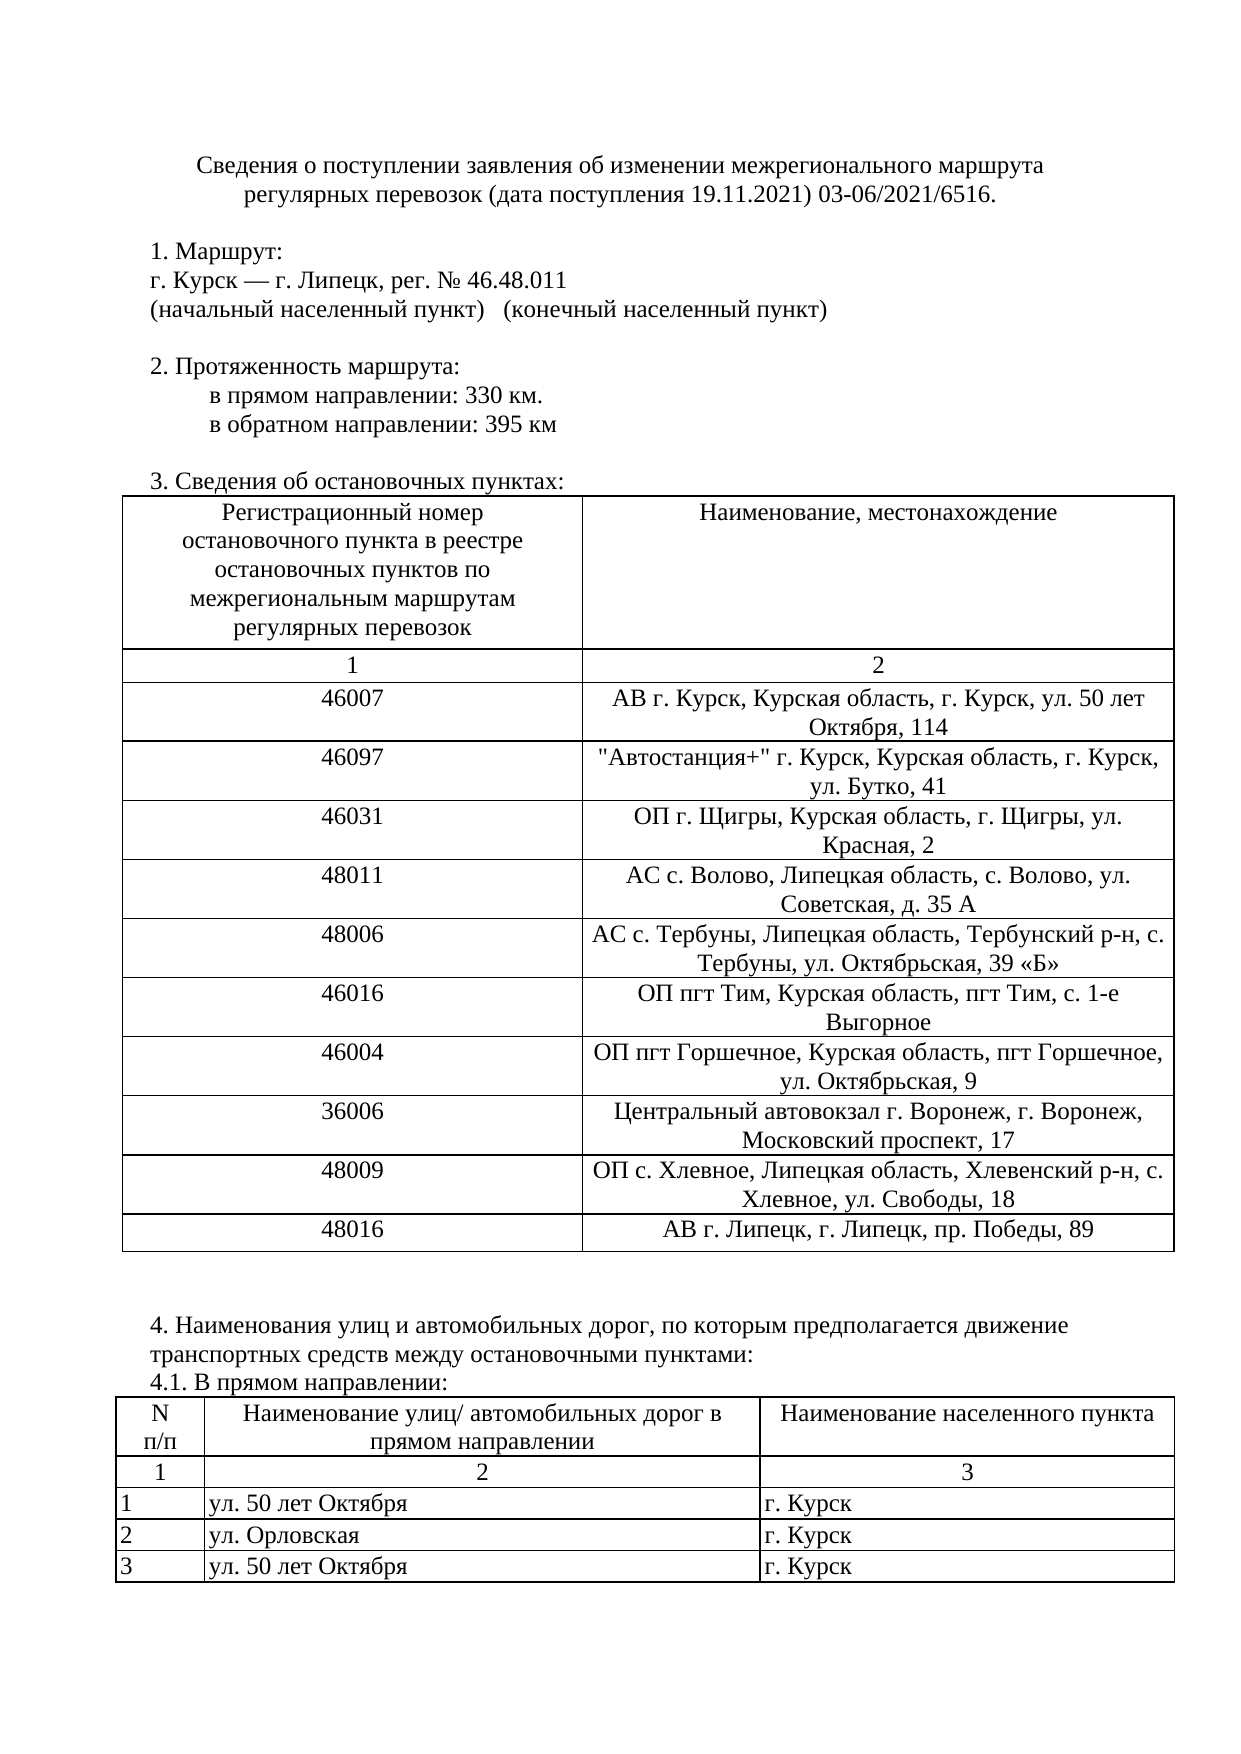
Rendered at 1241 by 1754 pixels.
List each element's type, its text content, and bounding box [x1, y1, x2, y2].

table_cell 1 [117, 1488, 204, 1518]
table_cell 46097 [123, 742, 582, 799]
table_cell 2 [583, 650, 1173, 681]
text в обратном направлении: 395 км [150, 409, 1090, 437]
table_cell 48006 [123, 919, 582, 977]
table_cell 3 [761, 1457, 1174, 1487]
table_cell 2 [117, 1520, 204, 1549]
table_cell ул. 50 лет Октября [205, 1551, 759, 1581]
table_cell ОП с. Хлевное, Липецкая область, Хлевенский р-н, с. Хлевное, ул. Свободы, 18 [583, 1156, 1173, 1213]
text 2. Протяженность маршрута: [150, 351, 1090, 380]
text 4.1. В прямом направлении: [150, 1367, 1090, 1396]
table_cell 1 [117, 1457, 204, 1487]
table_header Регистрационный номер остановочного пункта в реестре остановочных пунктов по межрегиональным маршрутам регулярных перевозок [123, 497, 582, 648]
table_cell ОП пгт Горшечное, Курская область, пгт Горшечное, ул. Октябрьская, 9 [583, 1037, 1173, 1095]
table_header Наименование улиц/ автомобильных дорог в прямом направлении [205, 1398, 759, 1455]
text 4. Наименования улиц и автомобильных дорог, по которым предполагается движение транспортных средств между остановочными пунктами: [150, 1310, 1090, 1367]
table_cell г. Курск [761, 1520, 1174, 1549]
table_cell АВ г. Курск, Курская область, г. Курск, ул. 50 лет Октября, 114 [583, 683, 1173, 740]
table_cell "Автостанция+" г. Курск, Курская область, г. Курск, ул. Бутко, 41 [583, 742, 1173, 799]
table_header N п/п [117, 1398, 204, 1455]
table_header Наименование населенного пункта [761, 1398, 1174, 1455]
table_cell 3 [117, 1551, 204, 1581]
table_cell ул. Орловская [205, 1520, 759, 1549]
table_cell 48011 [123, 860, 582, 918]
table_cell 46004 [123, 1037, 582, 1095]
table_cell 1 [123, 650, 582, 681]
table_cell 46031 [123, 801, 582, 858]
text Сведения о поступлении заявления об изменении межрегионального маршрута регулярных перевозок (дата поступления 19.11.2021) 03-06/2021/6516. [150, 150, 1090, 207]
table_cell 48016 [123, 1215, 582, 1251]
table_cell 36006 [123, 1096, 582, 1154]
table_cell Центральный автовокзал г. Воронеж, г. Воронеж, Московский проспект, 17 [583, 1096, 1173, 1154]
table_cell 2 [205, 1457, 759, 1487]
table_cell г. Курск [761, 1488, 1174, 1518]
text 1. Маршрут: [150, 236, 1090, 265]
table_header Наименование, местонахождение [583, 497, 1173, 648]
table_cell 46016 [123, 978, 582, 1036]
table_cell г. Курск [761, 1551, 1174, 1581]
table_cell ОП г. Щигры, Курская область, г. Щигры, ул. Красная, 2 [583, 801, 1173, 858]
text 3. Сведения об остановочных пунктах: [150, 466, 1090, 495]
text (начальный населенный пункт) (конечный населенный пункт) [150, 294, 1090, 322]
text в прямом направлении: 330 км. [150, 380, 1090, 409]
table_cell ул. 50 лет Октября [205, 1488, 759, 1518]
table_cell 46007 [123, 683, 582, 740]
table_cell 48009 [123, 1156, 582, 1213]
table_cell ОП пгт Тим, Курская область, пгт Тим, с. 1-е Выгорное [583, 978, 1173, 1036]
table_cell АС с. Волово, Липецкая область, с. Волово, ул. Советская, д. 35 А [583, 860, 1173, 918]
table_cell АС с. Тербуны, Липецкая область, Тербунский р-н, с. Тербуны, ул. Октябрьская, 39 «Б» [583, 919, 1173, 977]
text г. Курск — г. Липецк, рег. № 46.48.011 [150, 265, 1090, 294]
table_cell АВ г. Липецк, г. Липецк, пр. Победы, 89 [583, 1215, 1173, 1251]
